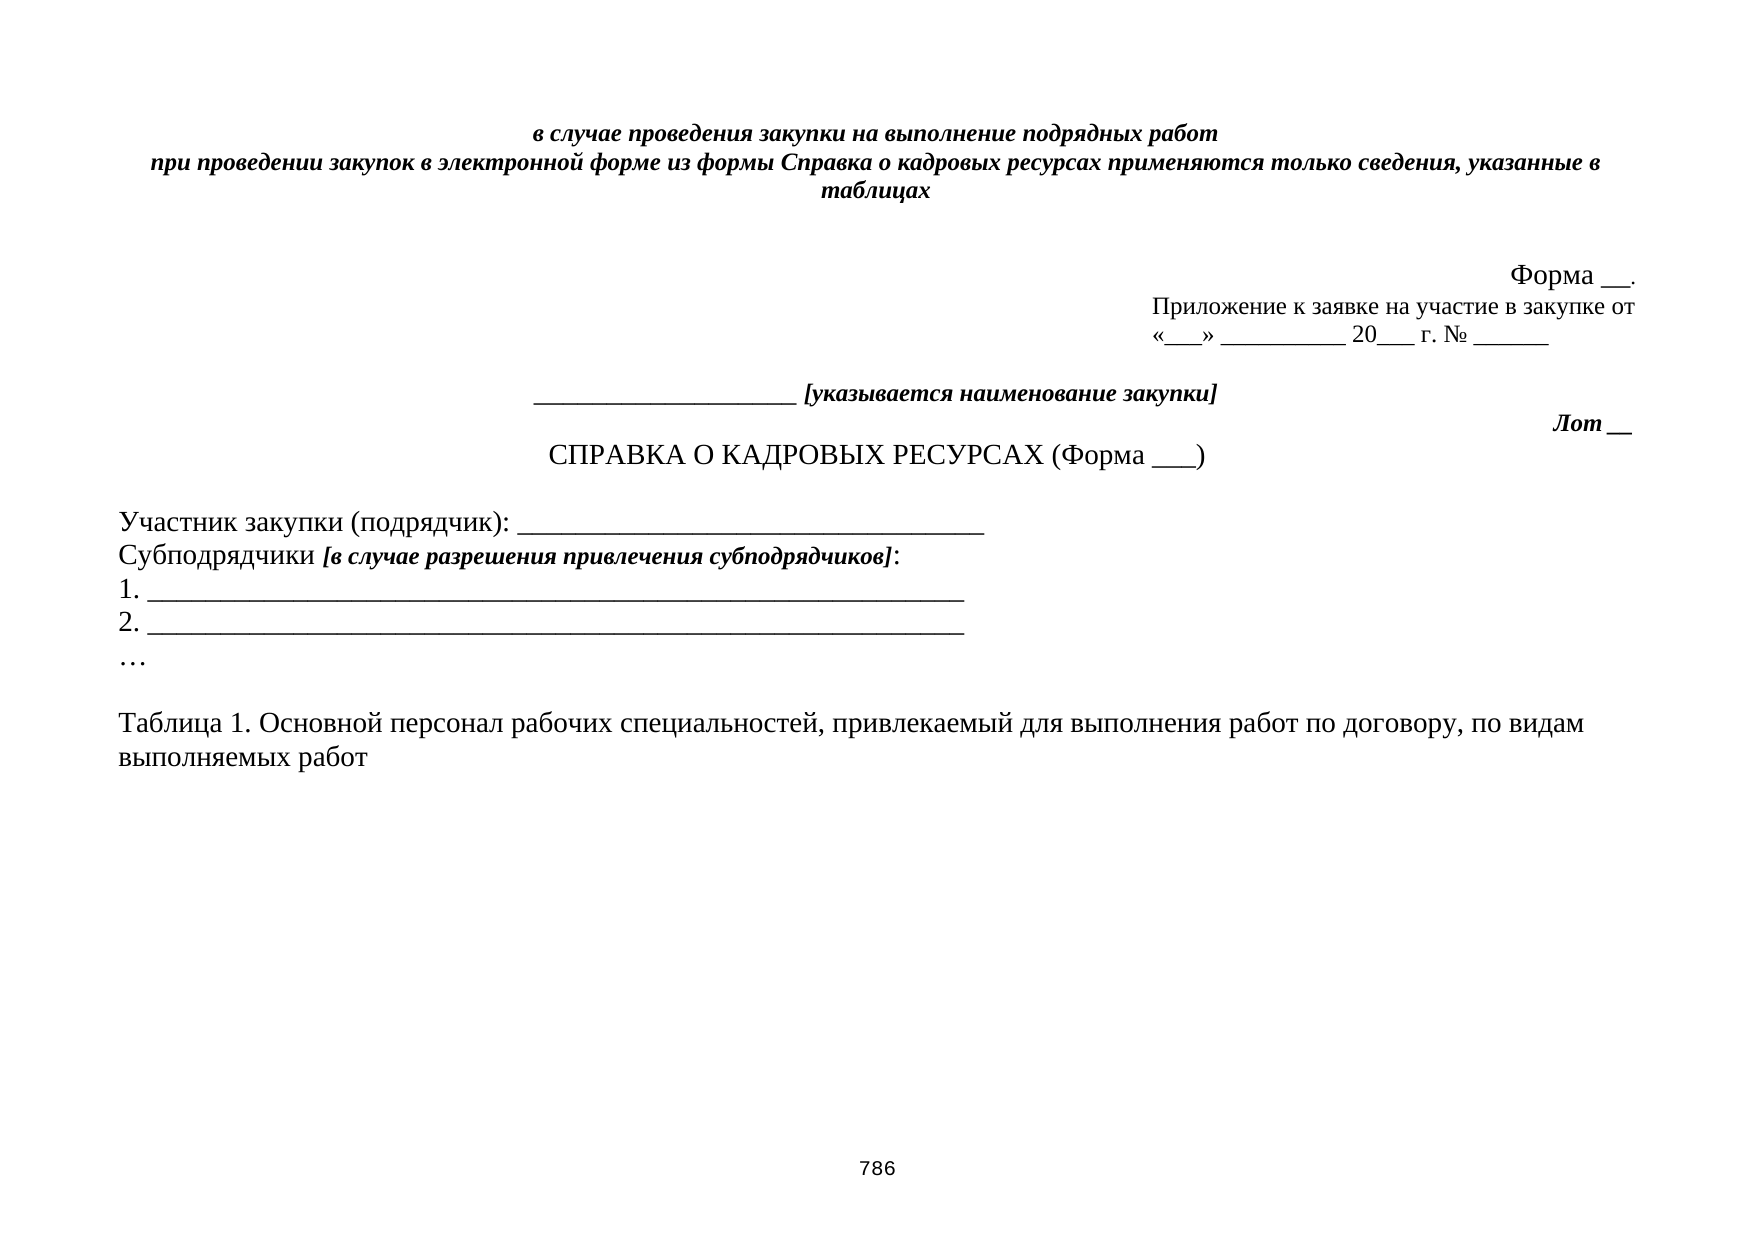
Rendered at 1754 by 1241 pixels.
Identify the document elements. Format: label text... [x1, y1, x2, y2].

text Лот __ [118, 408, 1636, 437]
text Участник закупки (подрядчик): ________________________________ [118, 504, 1636, 537]
text __________________ [указывается наименование закупки] [118, 374, 1636, 408]
text Форма __. [118, 257, 1636, 291]
text 1. ________________________________________________________ [118, 571, 1636, 604]
text Таблица 1. Основной персонал рабочих специальностей, привлекаемый для выполнения работ по договору, по видам выполняемых работ [118, 705, 1636, 772]
subtitle СПРАВКА О КАДРОВЫХ РЕСУРСАХ (Форма ___) [118, 437, 1636, 470]
text … [118, 638, 1636, 672]
text при проведении закупок в электронной форме из формы Справка о кадровых ресурсах применяются только сведения, указанные в таблицах [118, 147, 1636, 204]
text Приложение к заявке на участие в закупке от «___» __________ 20___ г. № ______ [1152, 291, 1636, 348]
text 2. ________________________________________________________ [118, 604, 1636, 638]
text в случае проведения закупки на выполнение подрядных работ [118, 118, 1636, 147]
text Субподрядчики [в случае разрешения привлечения субподрядчиков]: [118, 537, 1636, 571]
